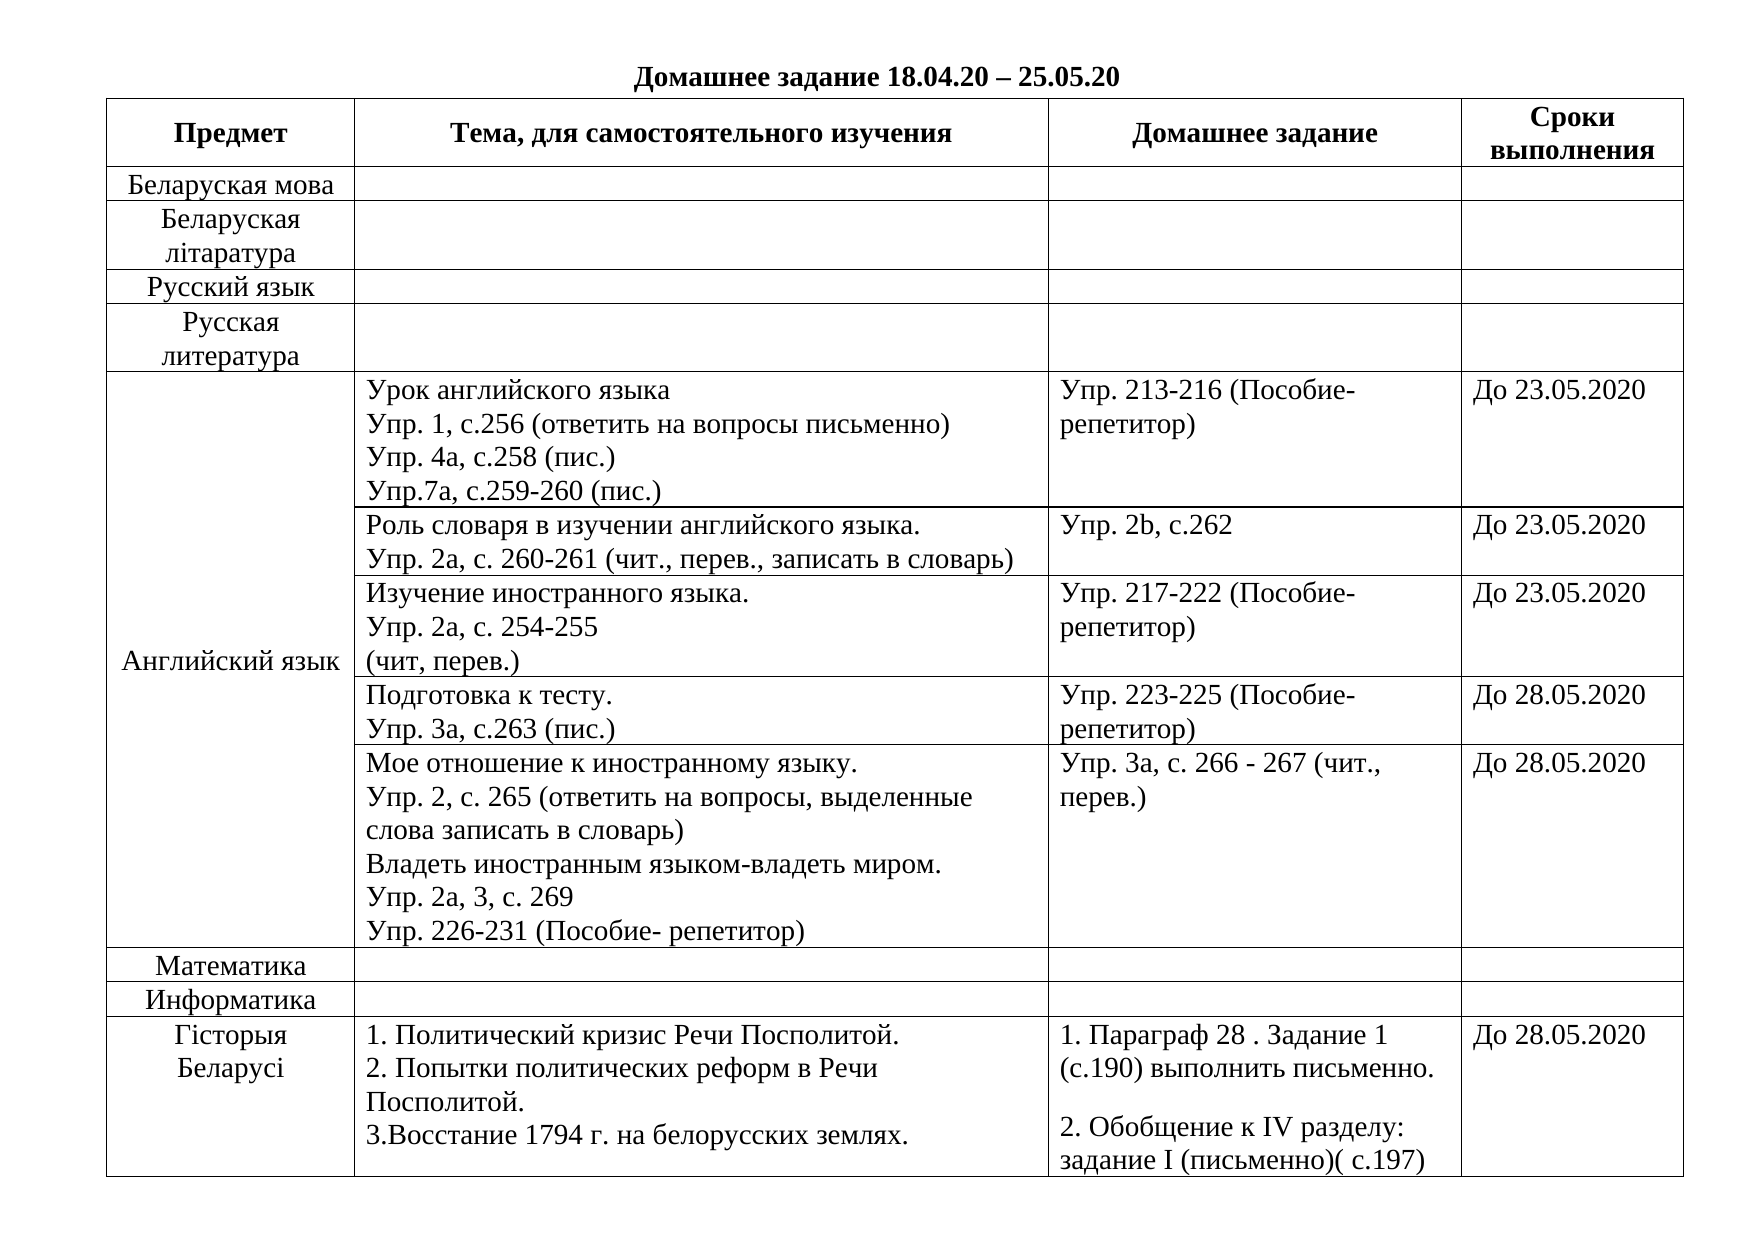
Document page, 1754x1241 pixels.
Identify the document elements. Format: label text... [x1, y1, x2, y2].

table_cell Русский язык [107, 270, 354, 303]
table_cell Упр. 217-222 (Пособие- репетитор) [1049, 576, 1461, 676]
table_cell [355, 948, 1048, 981]
table_cell Гiсторыя Беларусi [107, 1017, 354, 1176]
table_header Тема, для самостоятельного изучения [355, 99, 1048, 166]
table_cell Подготовка к тесту. Упр. 3а, с.263 (пис.) [355, 677, 1048, 744]
table_cell [355, 304, 1048, 371]
table_cell До 28.05.2020 [1462, 677, 1683, 744]
table_cell [1462, 270, 1683, 303]
table_cell [1049, 270, 1461, 303]
table_cell До 23.05.2020 [1462, 508, 1683, 574]
table_cell Математика [107, 948, 354, 981]
table_cell [1049, 948, 1461, 981]
table_header Предмет [107, 99, 354, 166]
table_cell [1049, 167, 1461, 200]
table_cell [355, 1017, 1048, 1176]
table_cell [355, 201, 1048, 268]
table_cell [1462, 167, 1683, 200]
text Домашнее задание 18.04.20 – 25.05.20 [118, 59, 1636, 93]
table_cell [355, 982, 1048, 1016]
table_cell Информатика [107, 982, 354, 1016]
table_cell Русская литература [107, 304, 354, 371]
table_cell [1049, 304, 1461, 371]
table_cell [1049, 201, 1461, 268]
table_cell [1462, 982, 1683, 1016]
table_cell [1049, 982, 1461, 1016]
table_cell [1462, 948, 1683, 981]
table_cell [1049, 1017, 1461, 1176]
table_cell Упр. 3а, с. 266 - 267 (чит., перев.) [1049, 745, 1461, 947]
table_cell Мое отношение к иностранному языку. Упр. 2, с. 265 (ответить на вопросы, выделенные слова записать в словарь) Владеть иностранным языком-владеть миром. Упр. 2а, 3, с. 269 Упр. 226-231 (Пособие- репетитор) [355, 745, 1048, 947]
table_cell Роль словаря в изучении английского языка. Упр. 2а, с. 260-261 (чит., перев., записать в словарь) [355, 508, 1048, 574]
table_header Домашнее задание [1049, 99, 1461, 166]
table_cell До 23.05.2020 [1462, 372, 1683, 506]
table_cell [355, 270, 1048, 303]
table_cell Урок английского языка Упр. 1, с.256 (ответить на вопросы письменно) Упр. 4а, с.258 (пис.) Упр.7а, с.259-260 (пис.) [355, 372, 1048, 506]
table_cell Изучение иностранного языка. Упр. 2а, с. 254-255 (чит, перев.) [355, 576, 1048, 676]
table_cell [1462, 201, 1683, 268]
table_cell Упр. 213-216 (Пособие- репетитор) [1049, 372, 1461, 506]
table_cell Английский язык [107, 372, 354, 947]
table_cell До 28.05.2020 [1462, 745, 1683, 947]
table_cell Упр. 2b, с.262 [1049, 508, 1461, 574]
table_cell Беларуская мова [107, 167, 354, 200]
table_cell Упр. 223-225 (Пособие- репетитор) [1049, 677, 1461, 744]
table_header Сроки выполнения [1462, 99, 1683, 166]
table_cell [355, 167, 1048, 200]
table_cell До 28.05.2020 [1462, 1017, 1683, 1176]
table_cell Беларуская лiтаратура [107, 201, 354, 268]
table_cell До 23.05.2020 [1462, 576, 1683, 676]
table_cell [1462, 304, 1683, 371]
